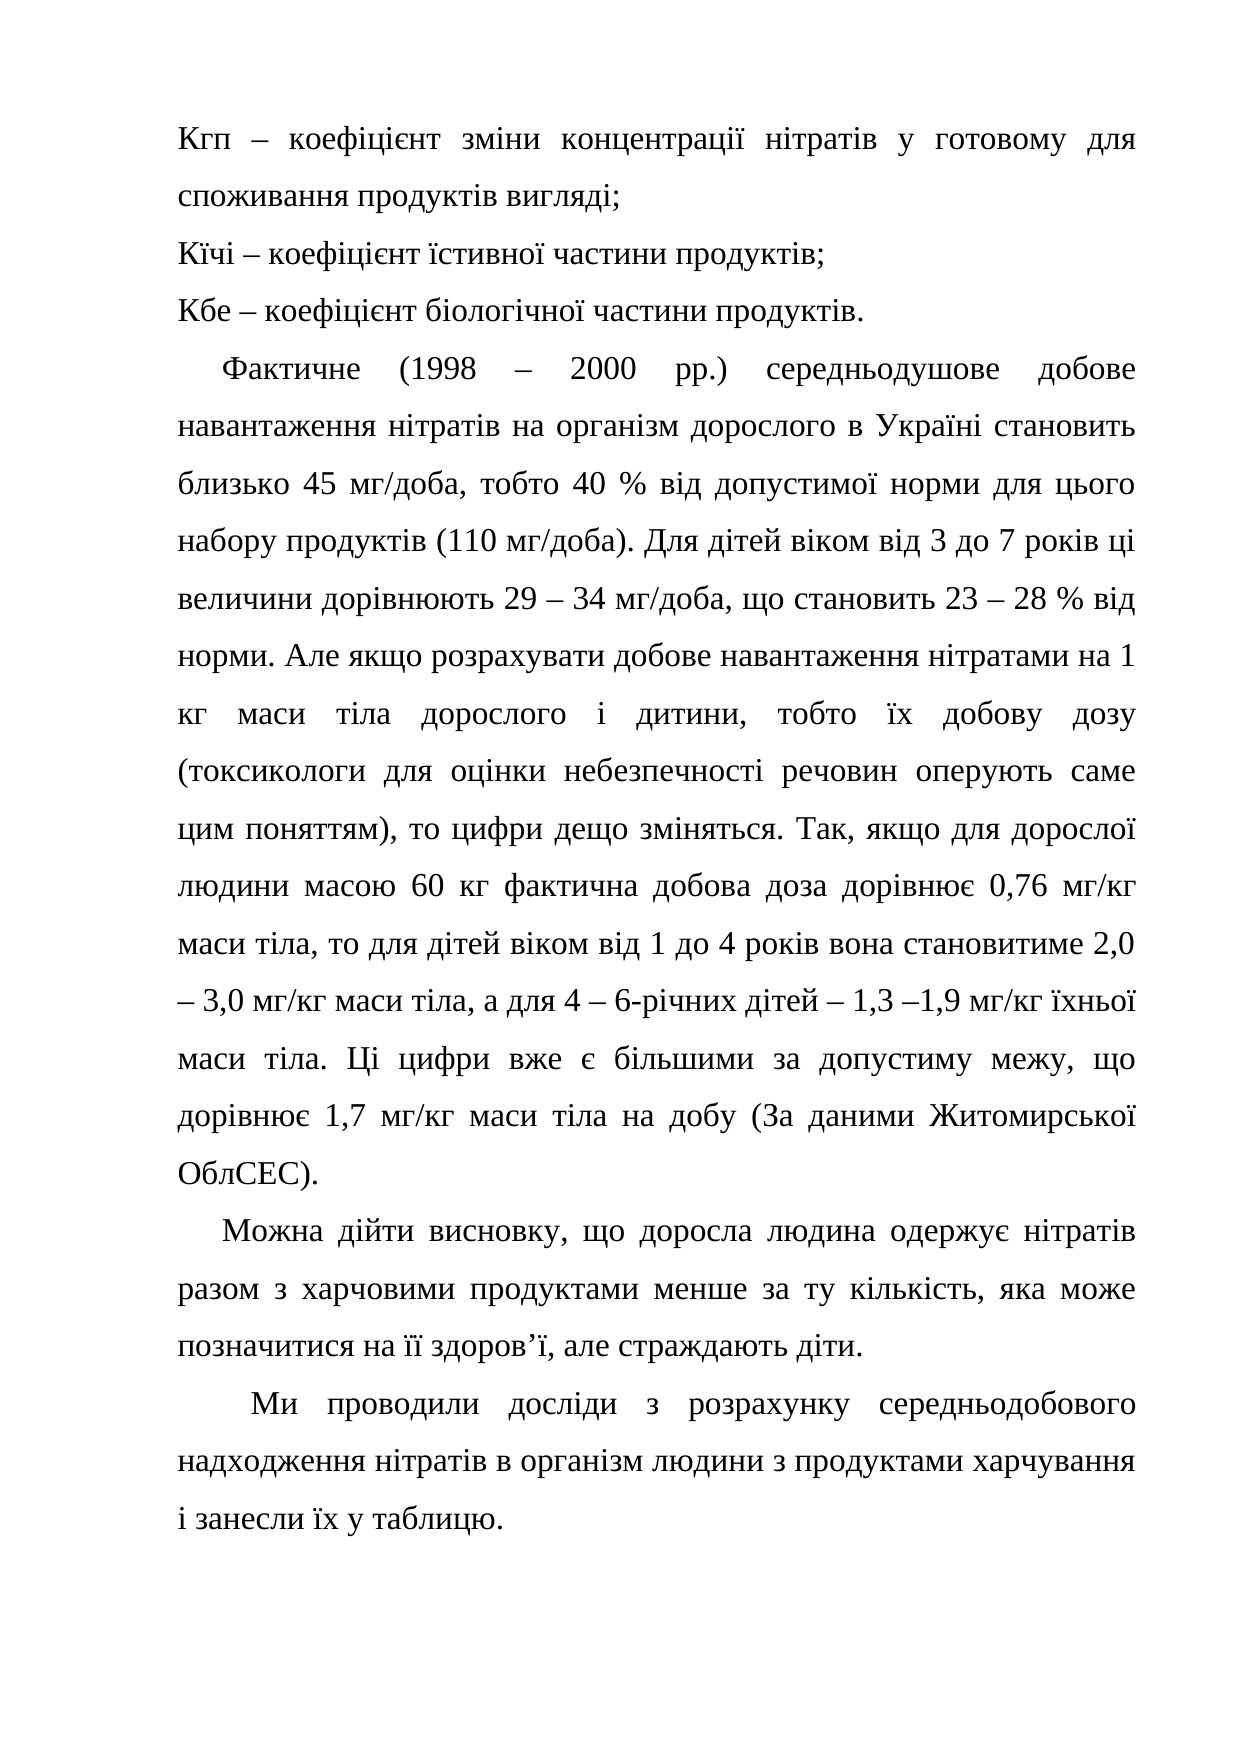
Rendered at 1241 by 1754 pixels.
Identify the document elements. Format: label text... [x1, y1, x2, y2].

text Кїчі – коефіцієнт їстивної частини продуктів; [177, 233, 1137, 271]
text Ми проводили досліди з розрахунку середньодобового надходження нітратів в організм людини з продуктами харчування і занесли їх у таблицю. [177, 1383, 1137, 1536]
text Кбе – коефіцієнт біологічної частини продуктів. [177, 291, 1137, 329]
text Можна дійти висновку, що доросла людина одержує нітратів разом з харчовими продуктами менше за ту кількість, яка може позначитися на її здоров’ї, але страждають діти. [177, 1211, 1137, 1364]
text Кгп – коефіцієнт зміни концентрації нітратів у готовому для споживання продуктів вигляді; [177, 118, 1137, 214]
text Фактичне (1998 – 2000 рр.) середньодушове добове навантаження нітратів на організм дорослого в Україні становить близько 45 мг/доба, тобто 40 % від допустимої норми для цього набору продуктів (110 мг/доба). Для дітей віком від 3 до 7 років ці величини дорівнюють 29 – 34 мг/доба, що становить 23 – 28 % від норми. Але якщо розрахувати добове навантаження нітратами на 1 кг маси тіла дорослого і дитини, тобто їх добову дозу (токсикологи для оцінки небезпечності речовин оперують саме цим поняттям), то цифри дещо зміняться. Так, якщо для дорослої людини масою 60 кг фактична добова доза дорівнює 0,76 мг/кг маси тіла, то для дітей віком від 1 до 4 років вона становитиме 2,0 – 3,0 мг/кг маси тіла, а для 4 – 6-річних дітей – 1,3 –1,9 мг/кг їхньої маси тіла. Ці цифри вже є більшими за допустиму межу, що дорівнює 1,7 мг/кг маси тіла на добу (За даними Житомирської ОблСЕС). [177, 348, 1137, 1191]
